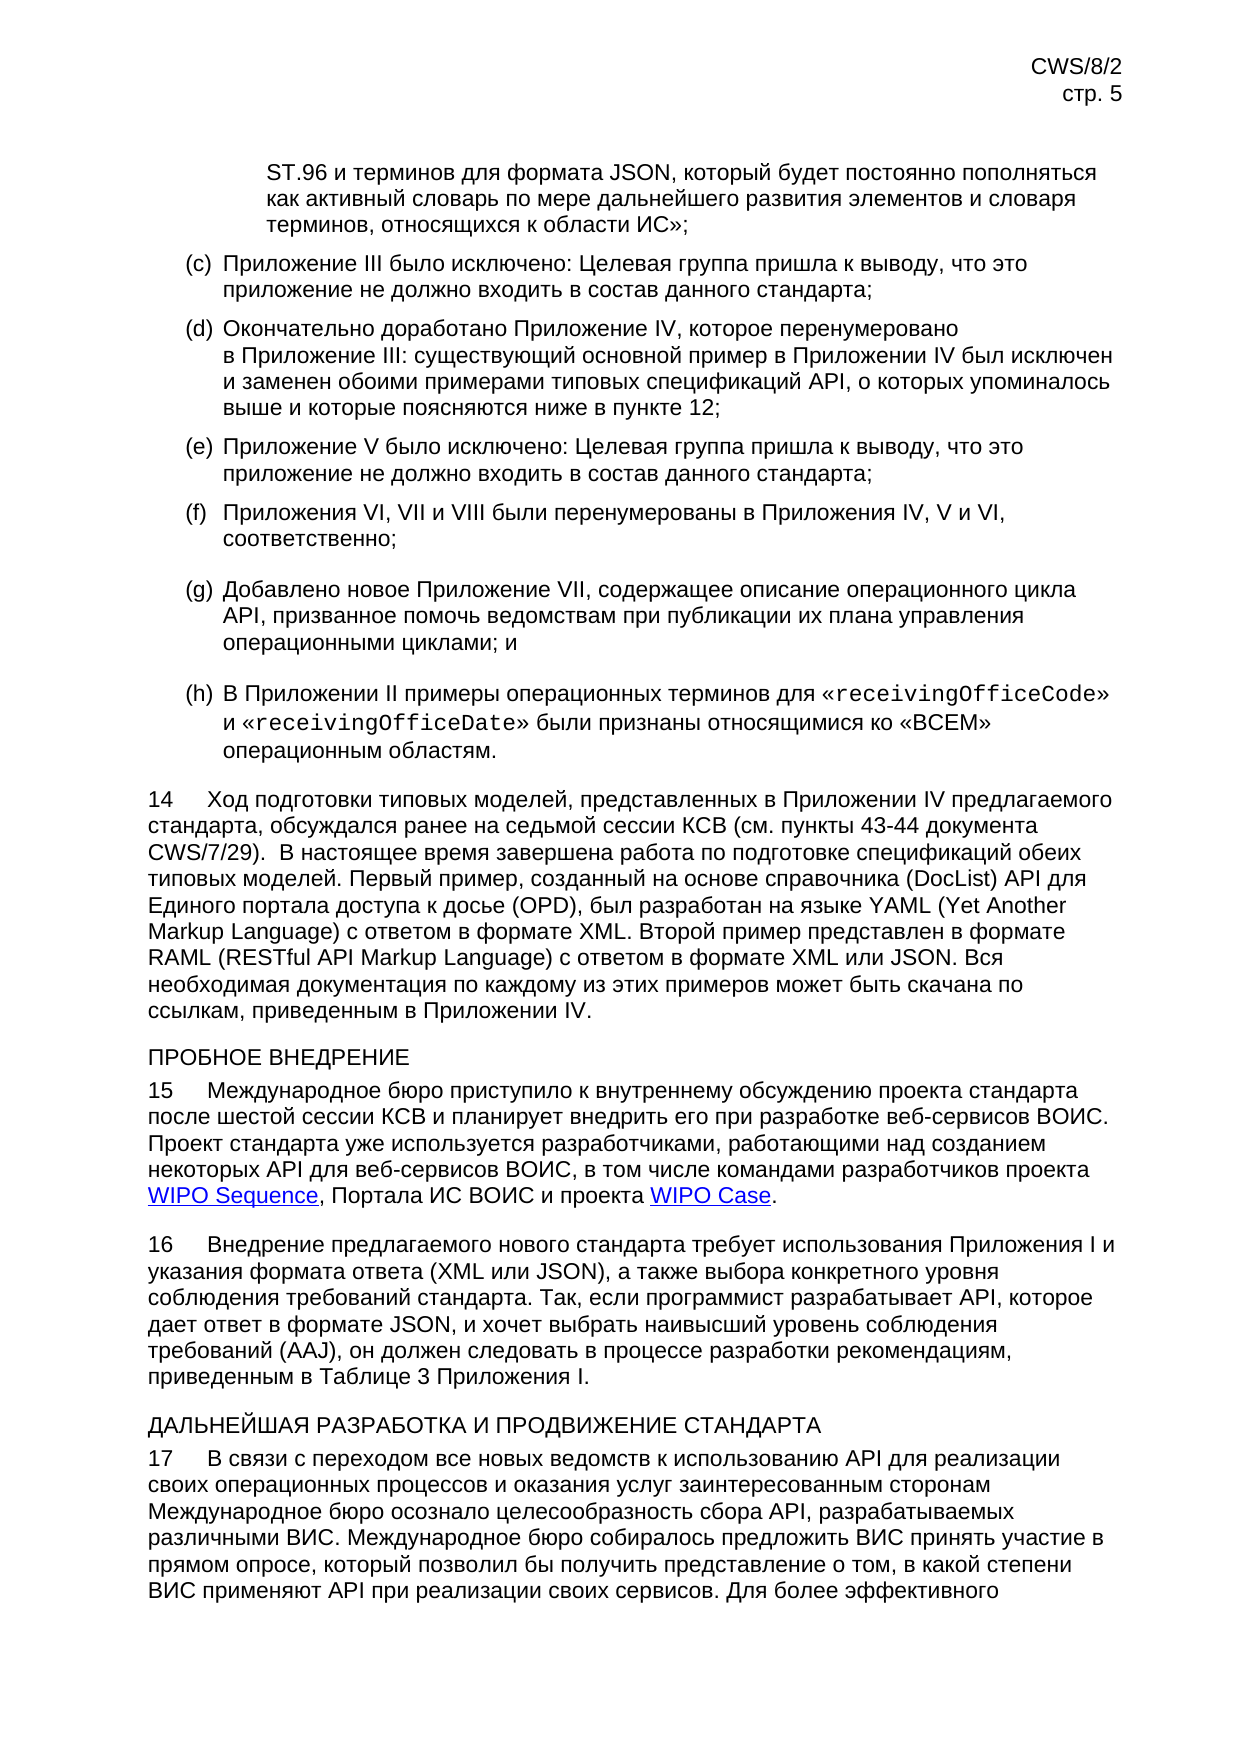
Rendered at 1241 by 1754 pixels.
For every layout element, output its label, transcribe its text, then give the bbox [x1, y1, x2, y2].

subtitle пробноЕ внедрение [148, 1044, 1122, 1071]
text Ход подготовки типовых моделей, представленных в Приложении IV предлагаемого стандарта, обсуждался ранее на седьмой сессии КСВ (см. пункты 43-44 документа CWS/7/29). В настоящее время завершена работа по подготовке спецификаций обеих типовых моделей. Первый пример, созданный на основе справочника (DocList) API для Единого портала доступа к досье (OPD), был разработан на языке YAML (Yet Another Markup Language) с ответом в формате XML. Второй пример представлен в формате RAML (RESTful API Markup Language) с ответом в формате XML или JSON. Вся необходимая документация по каждому из этих примеров может быть скачана по ссылкам, приведенным в Приложении IV. [148, 786, 1122, 1023]
text Внедрение предлагаемого нового стандарта требует использования Приложения I и указания формата ответа (XML или JSON), а также выбора конкретного уровня соблюдения требований стандарта. Так, если программист разрабатывает API, которое дает ответ в формате JSON, и хочет выбрать наивысший уровень соблюдения требований (AAJ), он должен следовать в процессе разработки рекомендациям, приведенным в Таблице 3 Приложения I. [148, 1231, 1122, 1389]
list Приложение V было исключено: Целевая группа пришла к выводу, что это приложение не должно входить в состав данного стандарта; [185, 433, 1122, 486]
list Добавлено новое Приложение VII, содержащее описание операционного цикла API, призванное помочь ведомствам при публикации их плана управления операционными циклами; и [185, 576, 1122, 655]
text Международное бюро приступило к внутреннему обсуждению проекта стандарта после шестой сессии КСВ и планирует внедрить его при разработке веб-сервисов ВОИС. Проект стандарта уже используется разработчиками, работающими над созданием некоторых API для веб-сервисов ВОИС, в том числе командами разработчиков проекта WIPO Sequence, Портала ИС ВОИС и проекта WIPO Case. [148, 1077, 1122, 1208]
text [148, 1445, 1122, 1603]
list Приложения VI, VII и VIII были перенумерованы в Приложения IV, V и VI, соответственно; [185, 498, 1122, 551]
list Приложение III было исключено: Целевая группа пришла к выводу, что это приложение не должно входить в состав данного стандарта; [185, 250, 1122, 303]
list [266, 158, 1122, 238]
subtitle дальнейшая разработка и продвижение стандарта [148, 1412, 1122, 1439]
list В Приложении II примеры операционных терминов для «receivingOfficeCode» и «receivingOfficeDate» были признаны относящимися ко «ВСЕМ» операционным областям. [185, 680, 1122, 763]
list Окончательно доработано Приложение IV, которое перенумеровано в Приложение III: существующий основной пример в Приложении IV был исключен и заменен обоими примерами типовых спецификаций API, о которых упоминалось выше и которые поясняются ниже в пункте 12; [185, 315, 1122, 421]
